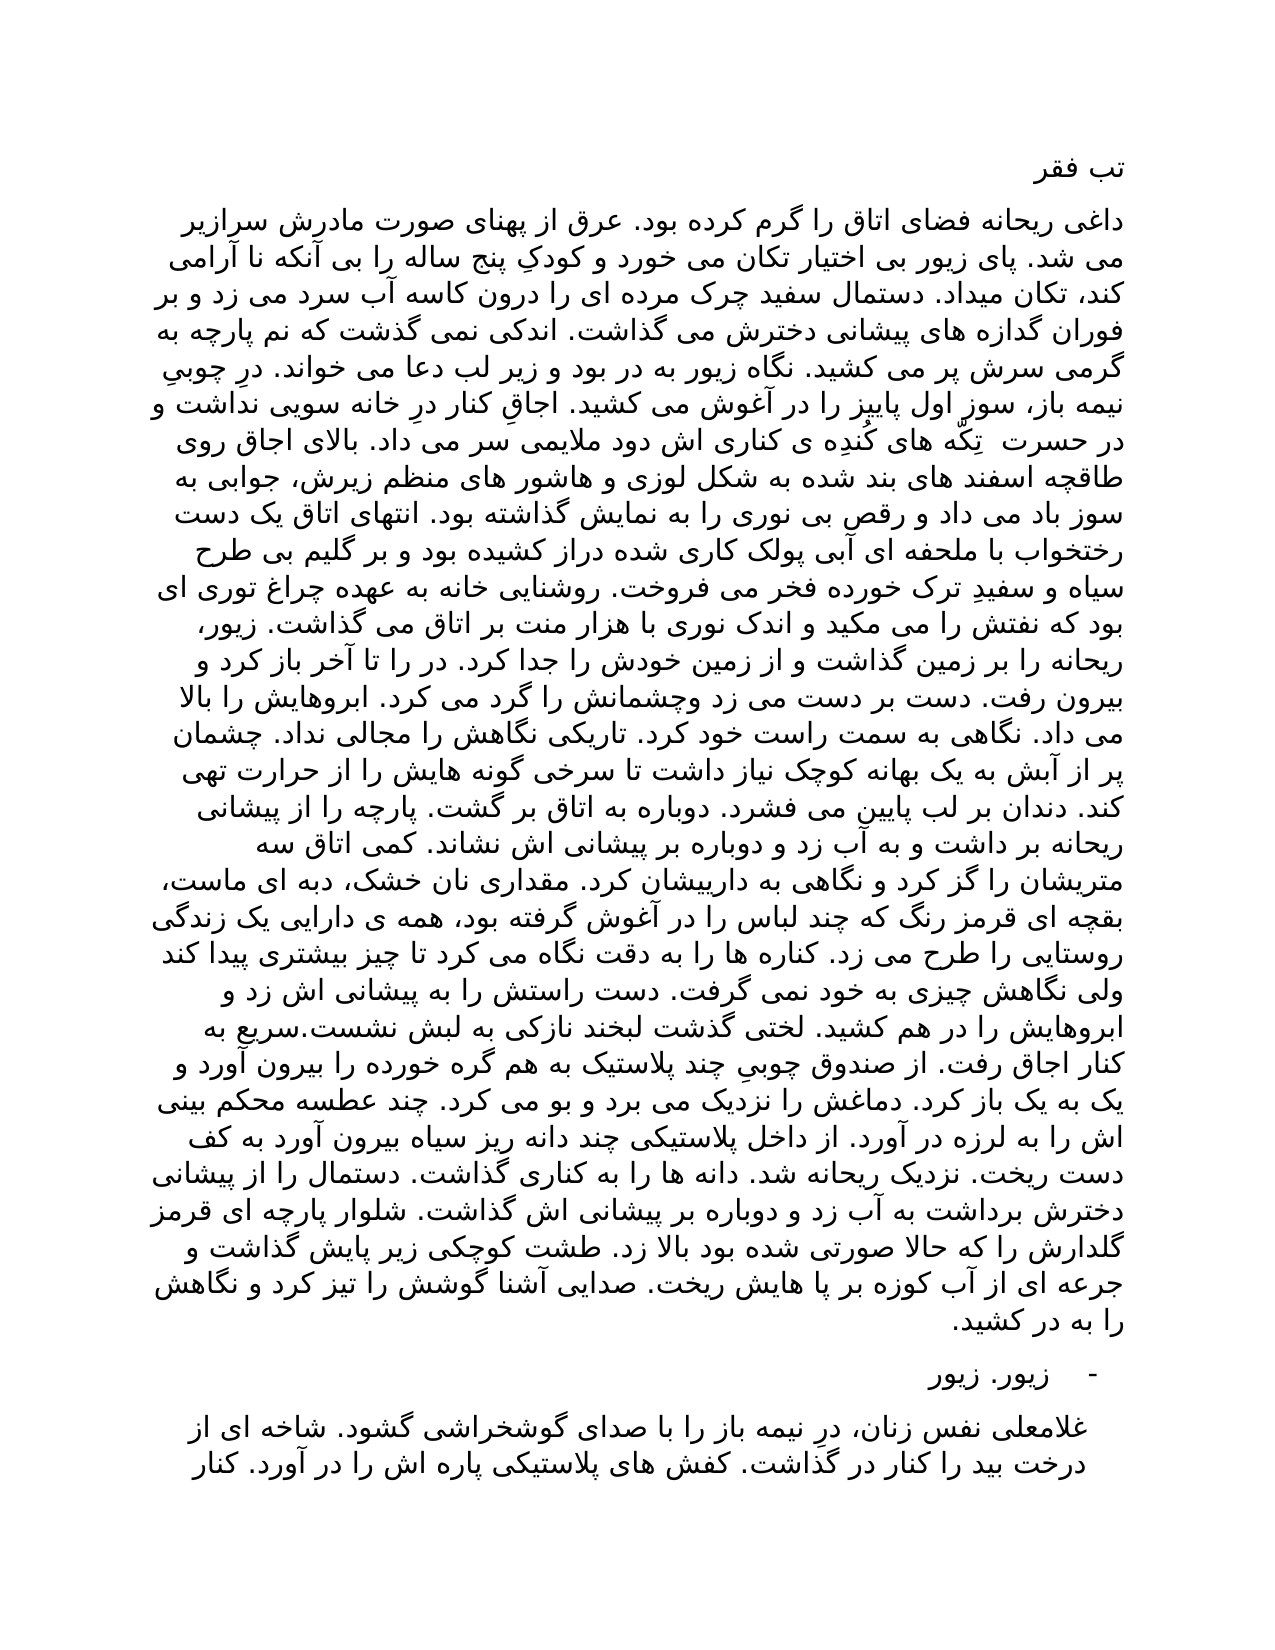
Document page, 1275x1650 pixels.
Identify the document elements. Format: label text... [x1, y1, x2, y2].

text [150, 1410, 1087, 1481]
list زیور. زیور [150, 1357, 1087, 1391]
text تب فقر [150, 150, 1125, 184]
text داغی ریحانه فضای اتاق را گرم کرده بود. عرق از پهنای صورت مادرش سرازیر می شد. پای زیور بی اختیار تکان می خورد و کودکِ پنج ساله را بی آنکه نا آرامی کند، تکان میداد. دستمال سفید چرک مرده ای را درون کاسه آب سرد می زد و بر فوران گدازه های پیشانی دخترش می گذاشت. اندکی نمی گذشت که نم پارچه به گرمی سرش پر می کشید. نگاه زیور به در بود و زیر لب دعا می خواند. درِ چوبیِ نیمه باز، سوز اول پاییز را در آغوش می کشید. اجاقِ کنار درِ خانه سویی نداشت و در حسرت تِکّه های کُندِه ی کناری اش دود ملایمی سر می داد. بالای اجاق روی طاقچه اسفند های بند شده به شکل لوزی و هاشور های منظم زیرش، جوابی به سوز باد می داد و رقص بی نوری را به نمایش گذاشته بود. انتهای اتاق یک دست رختخواب با ملحفه ای آبی پولک کاری شده دراز کشیده بود و بر گلیم بی طرح سیاه و سفیدِ ترک خورده فخر می فروخت. روشنایی خانه به عهده چراغ توری ای بود که نفتش را می مکید و اندک نوری با هزار منت بر اتاق می گذاشت. زیور، ریحانه را بر زمین گذاشت و از زمین خودش را جدا کرد. در را تا آخر باز کرد و بیرون رفت. دست بر دست می زد وچشمانش را گرد می کرد. ابروهایش را بالا می داد. نگاهی به سمت راست خود کرد. تاریکی نگاهش را مجالی نداد. چشمان پر از آبش به یک بهانه کوچک نیاز داشت تا سرخی گونه هایش را از حرارت تهی کند. دندان بر لب پایین می فشرد. دوباره به اتاق بر گشت. پارچه را از پیشانی ریحانه بر داشت و به آب زد و دوباره بر پیشانی اش نشاند. کمی اتاق سه متریشان را گز کرد و نگاهی به دارییشان کرد. مقداری نان خشک، دبه ای ماست، بقچه ای قرمز رنگ که چند لباس را در آغوش گرفته بود، همه ی دارایی یک زندگی روستایی را طرح می زد. کناره ها را به دقت نگاه می کرد تا چیز بیشتری پیدا کند ولی نگاهش چیزی به خود نمی گرفت. دست راستش را به پیشانی اش زد و ابروهایش را در هم کشید. لختی گذشت لبخند نازکی به لبش نشست.سریع به کنار اجاق رفت. از صندوق چوبیِ چند پلاستیک به هم گره خورده را بیرون آورد و یک به یک باز کرد. دماغش را نزدیک می برد و بو می کرد. چند عطسه محکم بینی اش را به لرزه در آورد. از داخل پلاستیکی چند دانه ریز سیاه بیرون آورد به کف دست ریخت. نزدیک ریحانه شد. دانه ها را به کناری گذاشت. دستمال را از پیشانی دخترش برداشت به آب زد و دوباره بر پیشانی اش گذاشت. شلوار پارچه ای قرمز گلدارش را که حالا صورتی شده بود بالا زد. طشت کوچکی زیر پایش گذاشت و جرعه ای از آب کوزه بر پا هایش ریخت. صدایی آشنا گوشش را تیز کرد و نگاهش را به در کشید. [150, 203, 1125, 1337]
